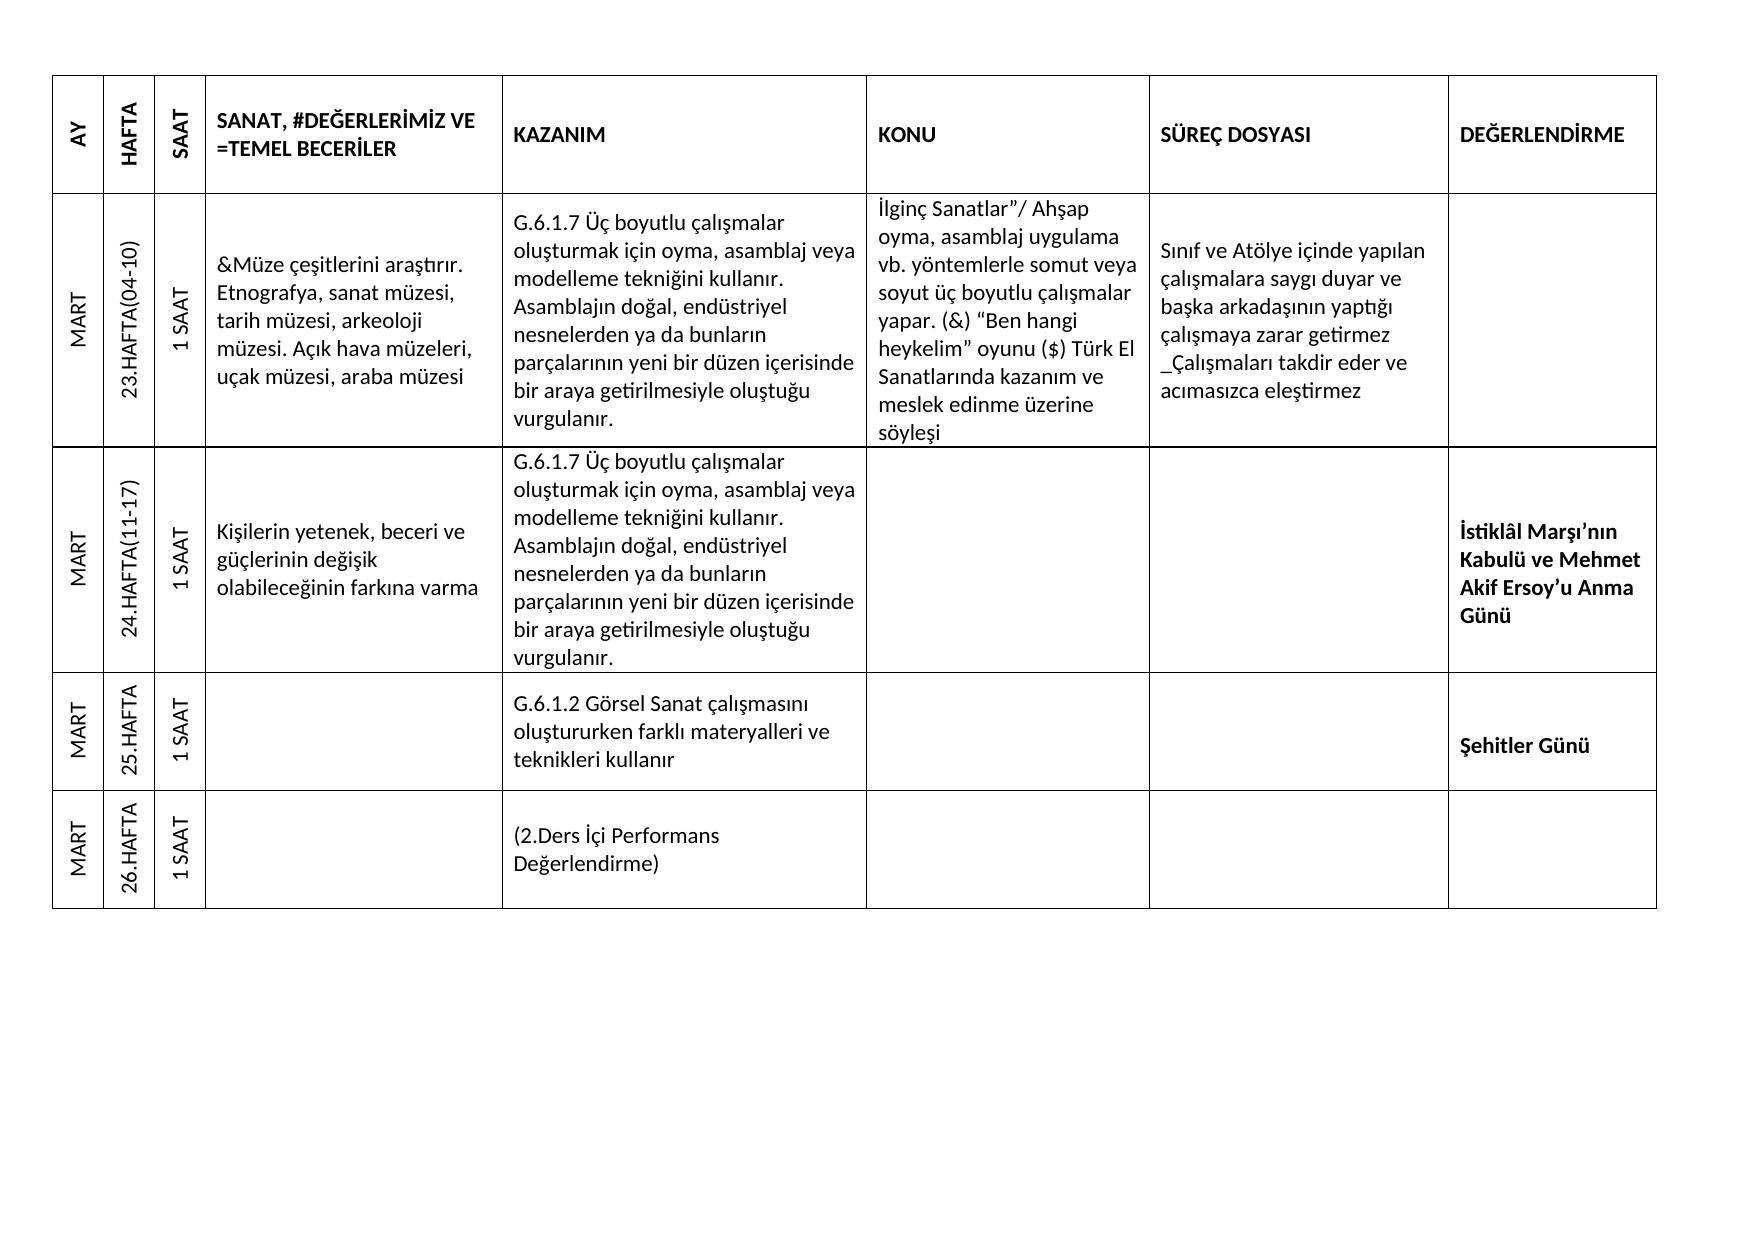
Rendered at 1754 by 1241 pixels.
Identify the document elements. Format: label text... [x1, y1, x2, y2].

table_cell [206, 791, 502, 908]
table_cell MART [53, 791, 103, 908]
table_cell [1449, 791, 1656, 908]
table_cell [1150, 673, 1448, 790]
table_cell 26.HAFTA(25-31) [104, 791, 154, 908]
table_cell MART [53, 194, 103, 446]
table_header SANAT, #DEĞERLERİMİZ VE =TEMEL BECERİLER [206, 76, 502, 193]
table_cell [1150, 448, 1448, 672]
table_header AY [53, 76, 103, 193]
table_cell 24.HAFTA(11-17) [104, 448, 154, 672]
table_cell [867, 791, 1149, 908]
table_cell G.6.1.7 Üç boyutlu çalışmalar oluşturmak için oyma, asamblaj veya modelleme tekniğini kullanır. Asamblajın doğal, endüstriyel nesnelerden ya da bunların parçalarının yeni bir düzen içerisinde bir araya getirilmesiyle oluştuğu vurgulanır. [503, 448, 866, 672]
table_header KAZANIM [503, 76, 866, 193]
table_cell G.6.1.2 Görsel Sanat çalışmasını oluştururken farklı materyalleri ve teknikleri kullanır [503, 673, 866, 790]
table_cell Kişilerin yetenek, beceri ve güçlerinin değişik olabileceğinin farkına varma [206, 448, 502, 672]
table_cell 1 SAAT [155, 194, 205, 446]
table_header SÜREÇ DOSYASI [1150, 76, 1448, 193]
table_cell İstiklâl Marşı’nın Kabulü ve Mehmet Akif Ersoy’u Anma Günü [1449, 448, 1656, 672]
table_cell Şehitler Günü [1449, 673, 1656, 790]
table_cell 1 SAAT [155, 791, 205, 908]
table_cell 1 SAAT [155, 448, 205, 672]
table_cell [206, 673, 502, 790]
table_header KONU [867, 76, 1149, 193]
table_header HAFTA [104, 76, 154, 193]
table_cell G.6.1.7 Üç boyutlu çalışmalar oluşturmak için oyma, asamblaj veya modelleme tekniğini kullanır. Asamblajın doğal, endüstriyel nesnelerden ya da bunların parçalarının yeni bir düzen içerisinde bir araya getirilmesiyle oluştuğu vurgulanır. [503, 194, 866, 446]
table_cell 1 SAAT [155, 673, 205, 790]
table_cell İlginç Sanatlar”/ Ahşap oyma, asamblaj uygulama vb. yöntemlerle somut veya soyut üç boyutlu çalışmalar yapar. (&) “Ben hangi heykelim” oyunu ($) Türk El Sanatlarında kazanım ve meslek edinme üzerine söyleşi [867, 194, 1149, 446]
table_cell 25.HAFTA(18-24) [104, 673, 154, 790]
table_header SAAT [155, 76, 205, 193]
table_cell [1150, 791, 1448, 908]
table_cell 23.HAFTA(04-10) [104, 194, 154, 446]
table_cell Sınıf ve Atölye içinde yapılan çalışmalara saygı duyar ve başka arkadaşının yaptığı çalışmaya zarar getirmez _Çalışmaları takdir eder ve acımasızca eleştirmez [1150, 194, 1448, 446]
table_cell [867, 673, 1149, 790]
table_cell MART [53, 673, 103, 790]
table_cell (2.Ders İçi Performans Değerlendirme) [503, 791, 866, 908]
table_cell &Müze çeşitlerini araştırır. Etnografya, sanat müzesi, tarih müzesi, arkeoloji müzesi. Açık hava müzeleri, uçak müzesi, araba müzesi [206, 194, 502, 446]
table_cell MART [53, 448, 103, 672]
table_cell [1449, 194, 1656, 446]
table_cell [867, 448, 1149, 672]
table_header DEĞERLENDİRME [1449, 76, 1656, 193]
